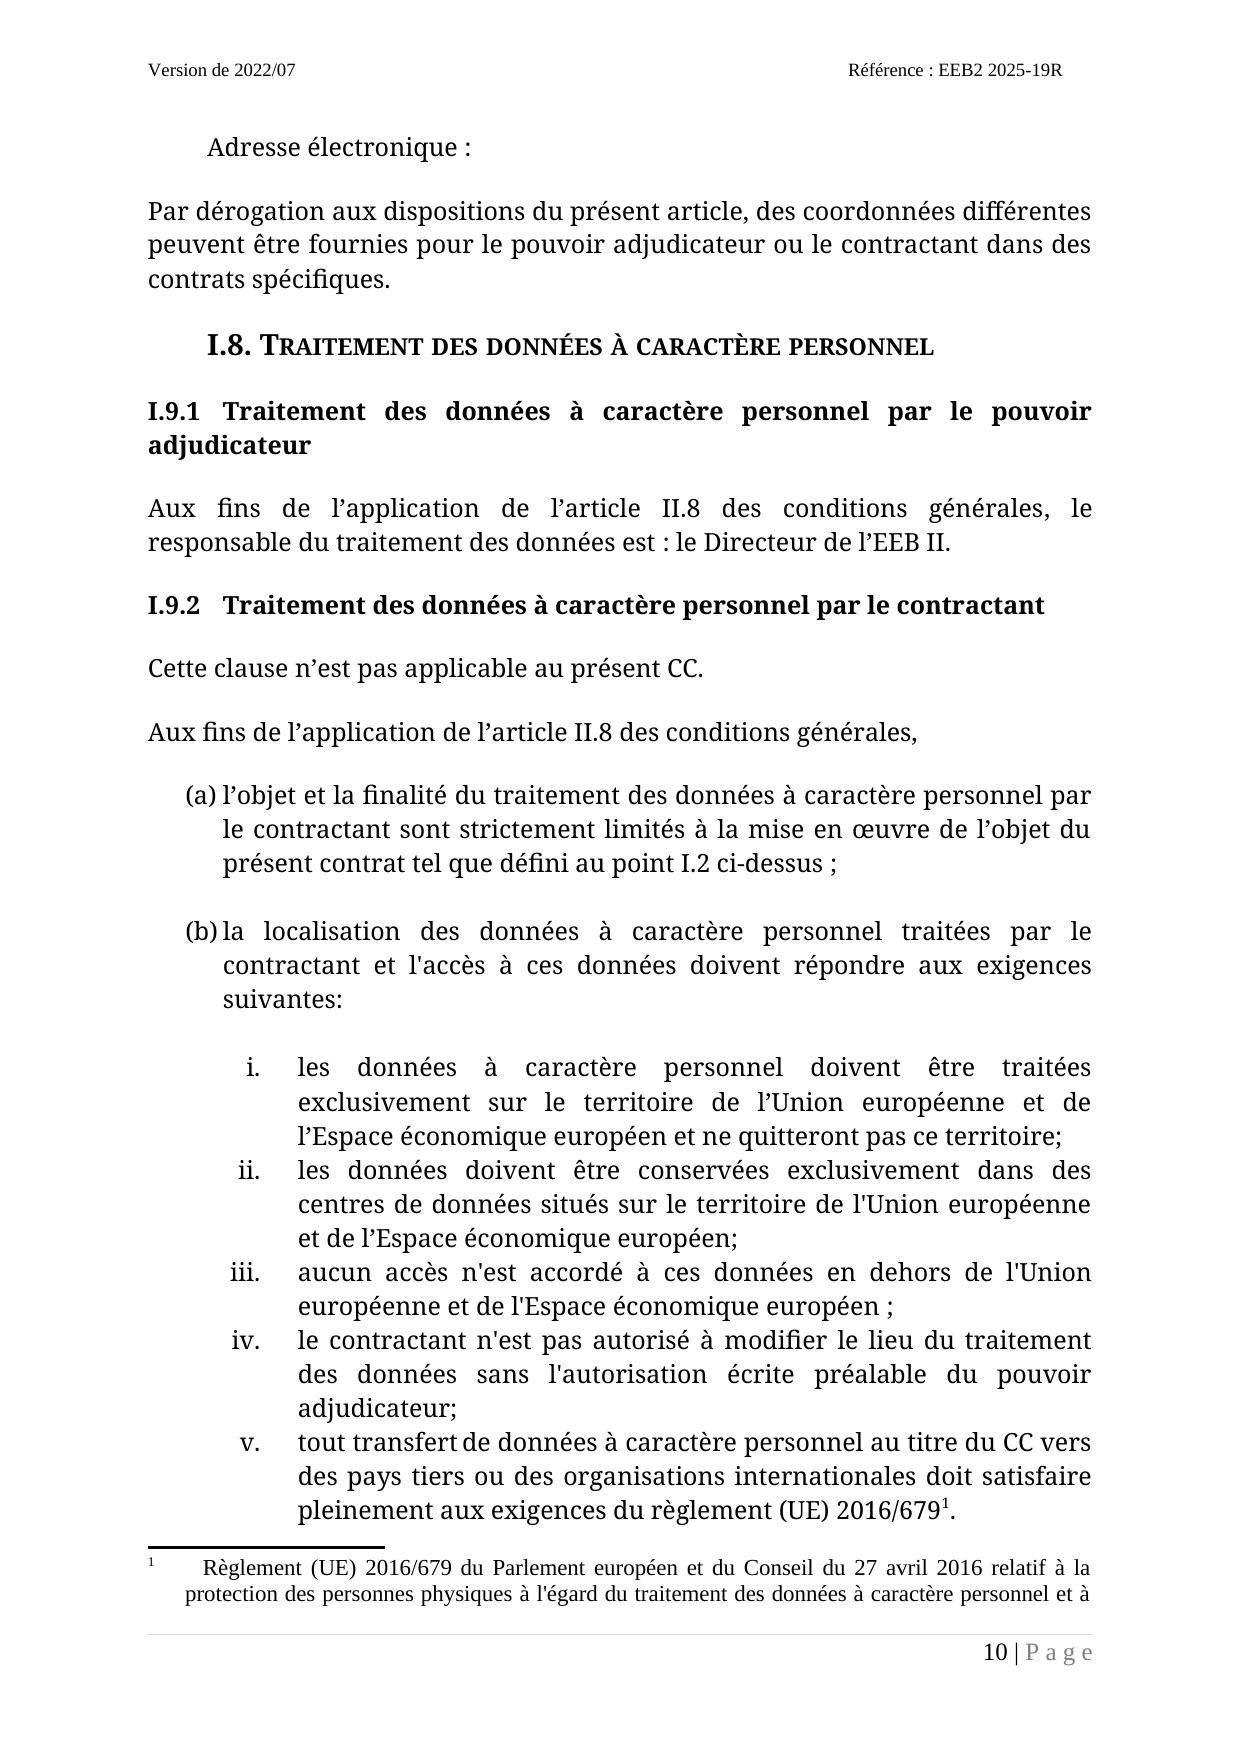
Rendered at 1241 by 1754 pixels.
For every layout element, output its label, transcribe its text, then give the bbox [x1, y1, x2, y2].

text I.9.1 Traitement des données à caractère personnel par le pouvoir adjudicateur [148, 393, 1092, 461]
list le contractant n'est pas autorisé à modifier le lieu du traitement des données sans l'autorisation écrite préalable du pouvoir adjudicateur; [260, 1323, 1092, 1425]
list la localisation des données à caractère personnel traitées par le contractant et l'accès à ces données doivent répondre aux exigences suivantes: [185, 914, 1092, 1016]
text Aux fins de l’application de l’article II.8 des conditions générales, le responsable du traitement des données est : le Directeur de l’EEB II. [148, 491, 1092, 559]
list les données doivent être conservées exclusivement dans des centres de données situés sur le territoire de l'Union européenne et de l’Espace économique européen; [260, 1152, 1092, 1254]
subtitle Traitement des données à caractère personnel [207, 324, 1092, 364]
list aucun accès n'est accordé à ces données en dehors de l'Union européenne et de l'Espace économique européen ; [260, 1254, 1092, 1323]
text Adresse électronique : [207, 130, 1092, 164]
list les données à caractère personnel doivent être traitées exclusivement sur le territoire de l’Union européenne et de l’Espace économique européen et ne quitteront pas ce territoire; [260, 1050, 1092, 1152]
list tout transfert de données à caractère personnel au titre du CC vers des pays tiers ou des organisations internationales doit satisfaire pleinement aux exigences du règlement (UE) 2016/679. [260, 1425, 1092, 1527]
text Aux fins de l’application de l’article II.8 des conditions générales, [148, 714, 1092, 748]
text Par dérogation aux dispositions du présent article, des coordonnées différentes peuvent être fournies pour le pouvoir adjudicateur ou le contractant dans des contrats spécifiques. [148, 193, 1092, 295]
text I.9.2 Traitement des données à caractère personnel par le contractant [148, 588, 1092, 622]
text Cette clause n’est pas applicable au présent CC. [148, 651, 1092, 685]
list l’objet et la finalité du traitement des données à caractère personnel par le contractant sont strictement limités à la mise en œuvre de l’objet du présent contrat tel que défini au point I.2 ci-dessus ; [185, 778, 1092, 880]
